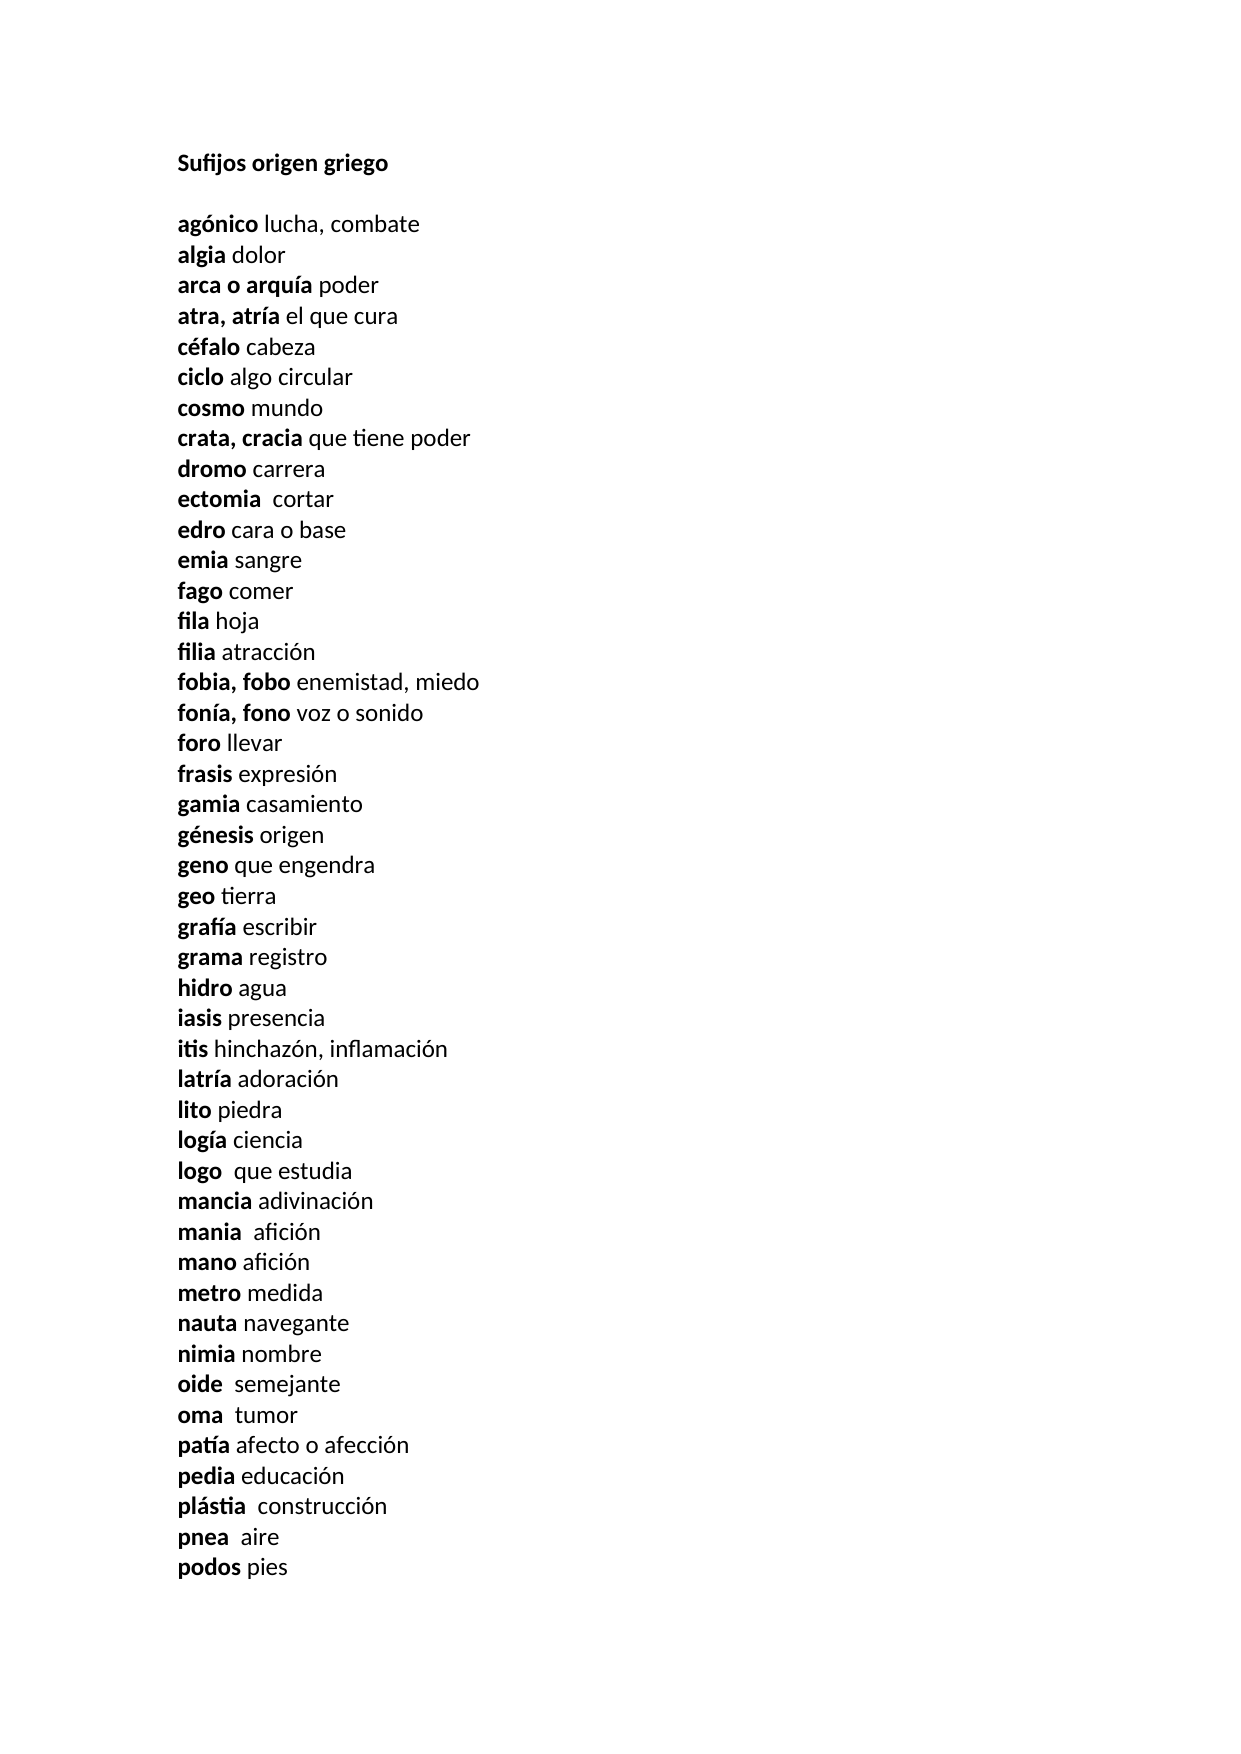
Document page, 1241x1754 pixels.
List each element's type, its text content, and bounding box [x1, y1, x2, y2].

text génesis origen [177, 819, 1063, 849]
text emia sangre [177, 544, 1063, 575]
text fila hoja [177, 605, 1063, 636]
text geo tierra [177, 880, 1063, 911]
text foro llevar [177, 727, 1063, 758]
text gamia casamiento [177, 788, 1063, 819]
text cosmo mundo [177, 392, 1063, 422]
text agónico lucha, combate [177, 209, 1063, 239]
text algia dolor [177, 239, 1063, 270]
text mano afición [177, 1246, 1063, 1277]
text dromo carrera [177, 453, 1063, 483]
text ectomia cortar [177, 483, 1063, 514]
text grafía escribir [177, 911, 1063, 941]
text Sufijos origen griego [177, 148, 1063, 178]
text lito piedra [177, 1094, 1063, 1124]
text patía afecto o afección [177, 1429, 1063, 1460]
text hidro agua [177, 972, 1063, 1002]
text filia atracción [177, 636, 1063, 666]
text iasis presencia [177, 1002, 1063, 1033]
text logo que estudia [177, 1155, 1063, 1185]
text itis hinchazón, inflamación [177, 1033, 1063, 1063]
text plástia construcción [177, 1491, 1063, 1521]
text latría adoración [177, 1063, 1063, 1094]
text grama registro [177, 941, 1063, 972]
text céfalo cabeza [177, 331, 1063, 361]
text geno que engendra [177, 849, 1063, 880]
text oma tumor [177, 1399, 1063, 1429]
text pedia educación [177, 1460, 1063, 1491]
text oide semejante [177, 1368, 1063, 1399]
text crata, cracia que tiene poder [177, 422, 1063, 453]
text pnea aire [177, 1521, 1063, 1552]
text logía ciencia [177, 1124, 1063, 1155]
text mancia adivinación [177, 1185, 1063, 1216]
text fobia, fobo enemistad, miedo [177, 666, 1063, 697]
text podos pies [177, 1552, 1063, 1582]
text mania afición [177, 1216, 1063, 1246]
text arca o arquía poder [177, 270, 1063, 300]
text nauta navegante [177, 1307, 1063, 1338]
text atra, atría el que cura [177, 300, 1063, 331]
text fago comer [177, 575, 1063, 605]
text ciclo algo circular [177, 361, 1063, 392]
text frasis expresión [177, 758, 1063, 788]
text fonía, fono voz o sonido [177, 697, 1063, 727]
text metro medida [177, 1277, 1063, 1307]
text edro cara o base [177, 514, 1063, 544]
text nimia nombre [177, 1338, 1063, 1368]
